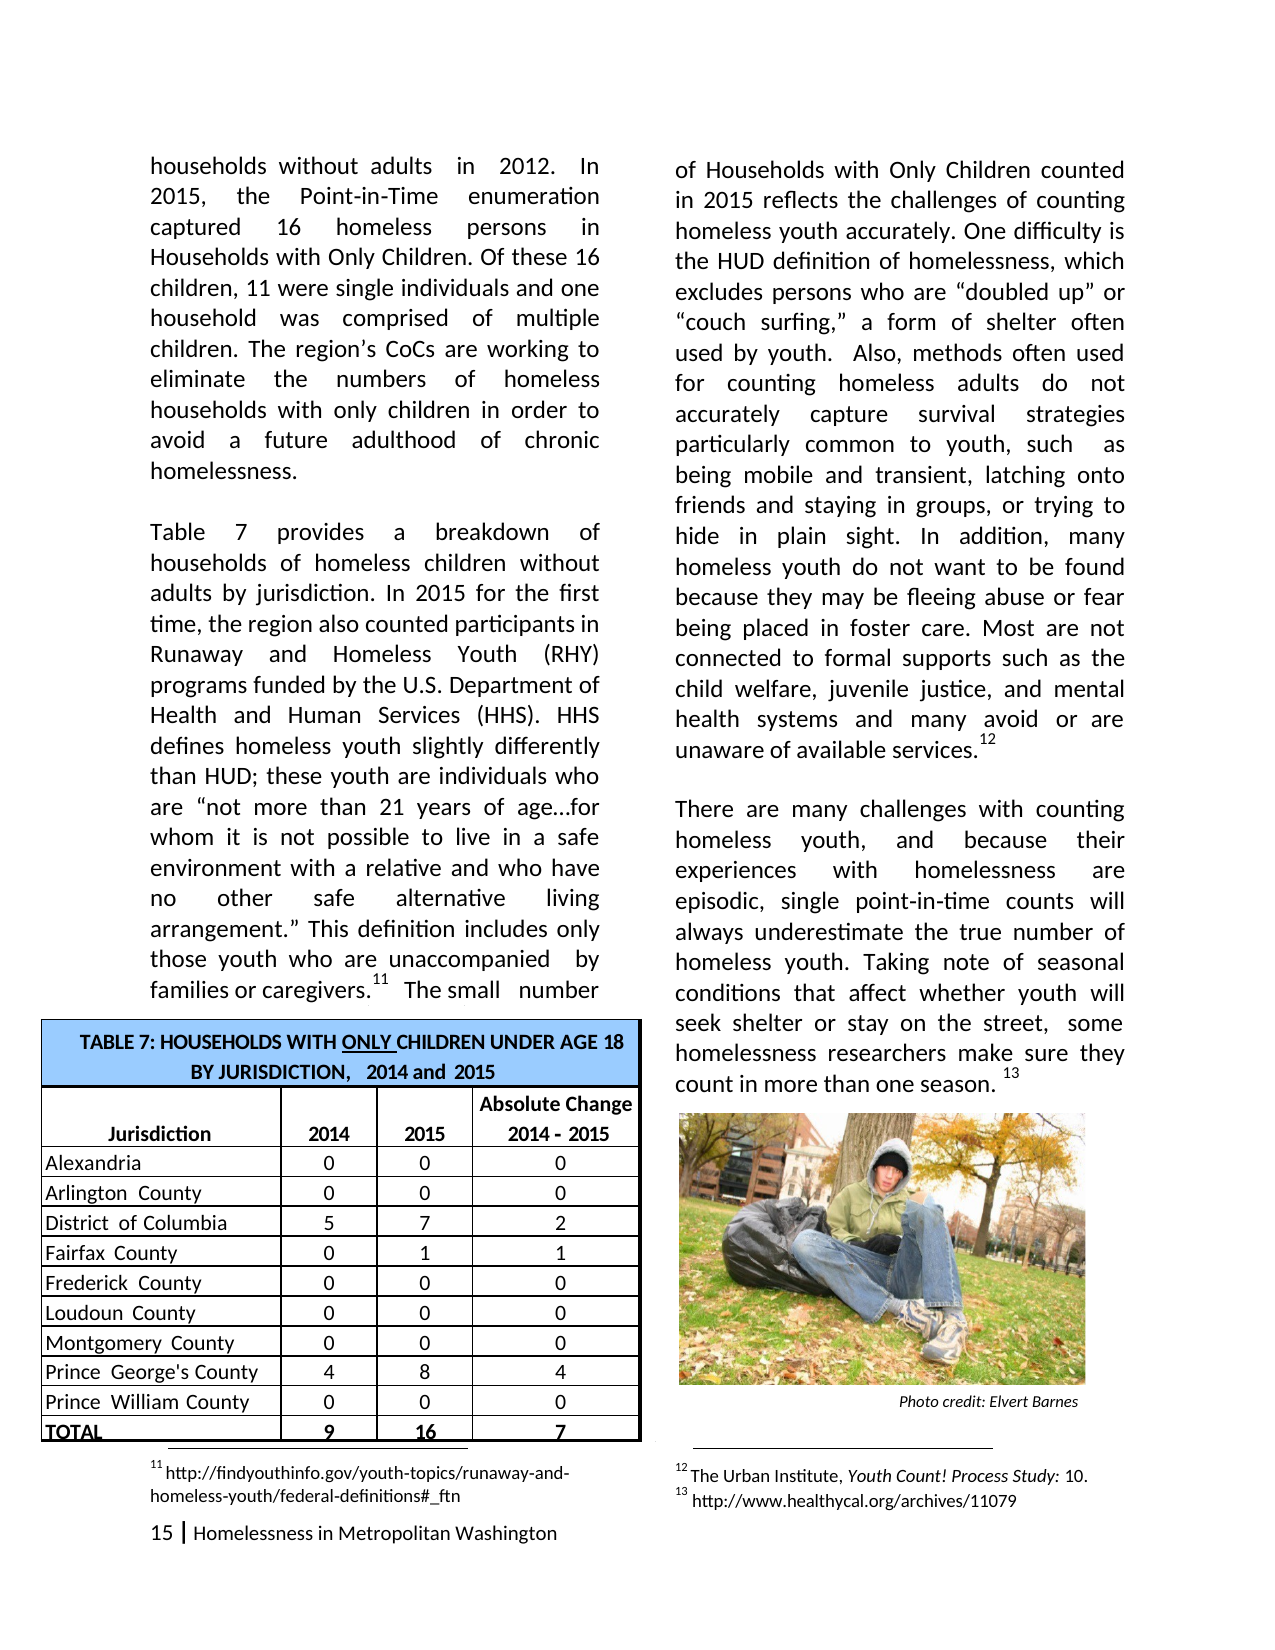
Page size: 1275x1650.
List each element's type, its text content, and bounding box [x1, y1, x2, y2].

text unaware of available services.12 [675, 734, 1137, 764]
text homelessness researchers make sure they count in more than one season. 13 [675, 1041, 1125, 1099]
text of Households with Only Children counted in 2015 reflects the challenges of counting homeless youth accurately. One difficulty is the HUD definition of homelessness, which excludes persons who are “doubled up” or “couch surfing,” a form of shelter often used by youth. Also, methods often used for counting homeless adults do not accurately capture survival strategies particularly common to youth, such as being mobile and transient, latching onto friends and staying in groups, or trying to hide in plain sight. In addition, many homeless youth do not want to be found because they may be fleeing abuse or fear being placed in foster care. Most are not connected to formal supports such as the child welfare, juvenile justice, and mental health systems and many avoid or are [675, 154, 1125, 734]
text Table 7 provides a breakdown of households of homeless children without adults by jurisdiction. In 2015 for the first time, the region also counted participants in Runaway and Homeless Youth (RHY) programs funded by the U.S. Department of Health and Human Services (HHS). HHS defines homeless youth slightly differently than HUD; these youth are individuals who are “not more than 21 years of age…for whom it is not possible to live in a safe environment with a relative and who have no other safe alternative living arrangement.” This definition includes only those youth who are unaccompanied by [150, 516, 600, 974]
text 13 http://www.healthycal.org/archives/11079 [675, 1487, 1137, 1512]
text Photo credit: Elvert Barnes [899, 1391, 1137, 1411]
text families or caregivers.11 The small number [150, 974, 600, 1004]
text 11 http://findyouthinfo.gov/youth‐topics/runaway‐and‐ homeless‐youth/federal‐definitions#_ftn [150, 1456, 571, 1507]
text households without adults in 2012. In 2015, the Point‐in‐Time enumeration captured 16 homeless persons in Households with Only Children. Of these 16 children, 11 were single individuals and one household was comprised of multiple children. The region’s CoCs are working to eliminate the numbers of homeless households with only children in order to avoid a future adulthood of chronic homelessness. [150, 150, 600, 486]
text 12 The Urban Institute, Youth Count! Process Study: 10. [675, 1463, 1137, 1487]
picture [679, 1113, 1086, 1385]
text There are many challenges with counting homeless youth, and because their experiences with homelessness are episodic, single point‐in‐time counts will always underestimate the true number of homeless youth. Taking note of seasonal conditions that affect whether youth will seek shelter or stay on the street, some [675, 793, 1125, 1038]
